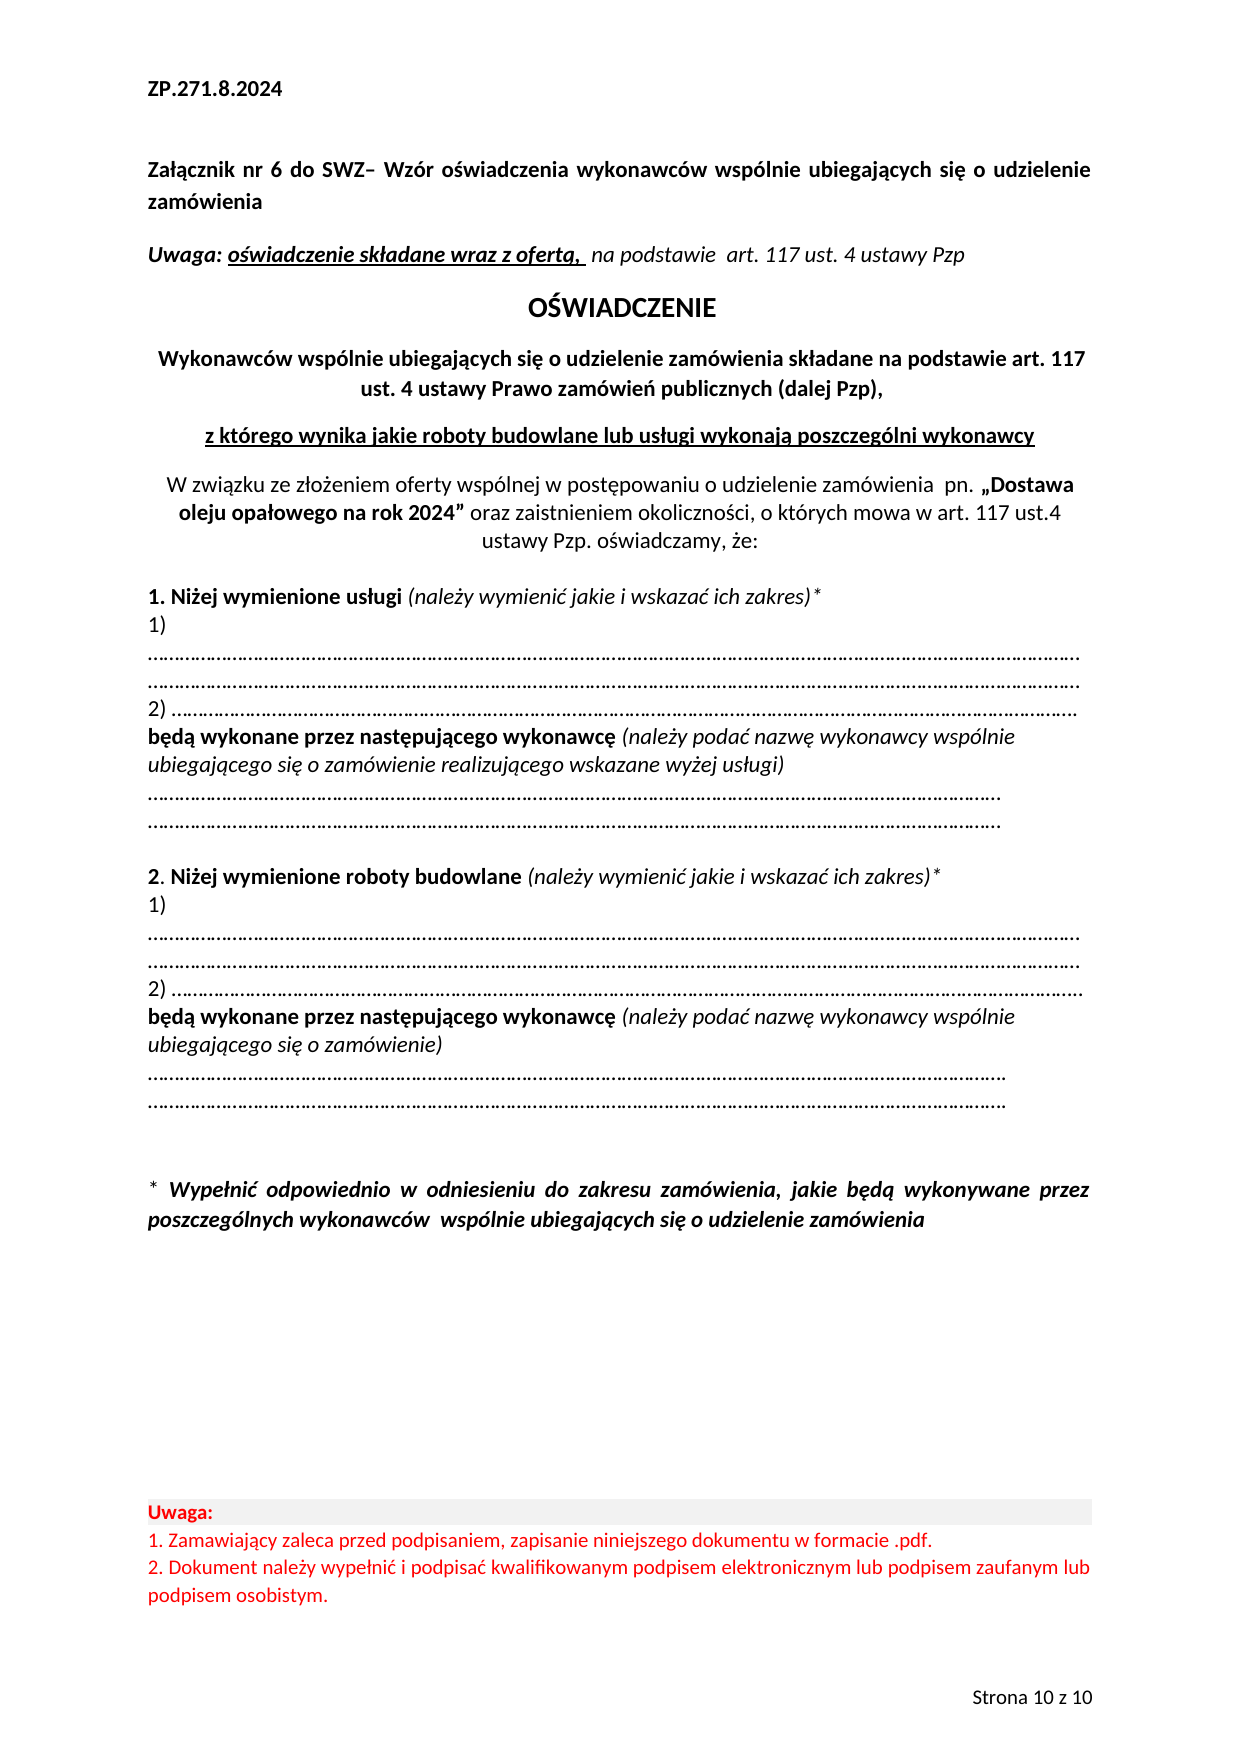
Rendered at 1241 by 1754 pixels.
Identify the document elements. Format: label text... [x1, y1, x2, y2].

text będą wykonane przez następującego wykonawcę (należy podać nazwę wykonawcy wspólnie ubiegającego się o zamówienie) [148, 1002, 1092, 1058]
text 1) …………………………………………………………………………………………………………………………………………………………… [148, 890, 1092, 946]
text OŚWIADCZENIE [152, 289, 1092, 324]
text Wykonawców wspólnie ubiegających się o udzielenie zamówienia składane na podstawie art. 117 ust. 4 ustawy Prawo zamówień publicznych (dalej Pzp), [152, 344, 1092, 402]
text ………………………………………………………………………………………………………………………………………………. [148, 1086, 1092, 1114]
text 2. Niżej wymienione roboty budowlane (należy wymienić jakie i wskazać ich zakres)* [148, 862, 1092, 890]
text 1) …………………………………………………………………………………………………………………………………………………………… [148, 610, 1092, 666]
text 1. Niżej wymienione usługi (należy wymienić jakie i wskazać ich zakres)* [148, 582, 1092, 610]
text …………………………………………………………………………………………………………………………………………………………… [148, 666, 1092, 694]
text W związku ze złożeniem oferty wspólnej w postępowaniu o udzielenie zamówienia pn. „Dostawa oleju opałowego na rok 2024” oraz zaistnieniem okoliczności, o których mowa w art. 117 ust.4 ustawy Pzp. oświadczamy, że: [148, 470, 1092, 554]
text 2) ……………………………………………………………………………………………………………………………………………………….. [148, 974, 1092, 1002]
text 2. Dokument należy wypełnić i podpisać kwalifikowanym podpisem elektronicznym lub podpisem zaufanym lub podpisem osobistym. [148, 1554, 1092, 1607]
text z którego wynika jakie roboty budowlane lub usługi wykonają poszczególni wykonawcy [148, 421, 1092, 449]
text ……………………………………………………………………………………………………………………………………………… [148, 778, 1092, 806]
text ……………………………………………………………………………………………………………………………………………… [148, 806, 1092, 834]
text będą wykonane przez następującego wykonawcę (należy podać nazwę wykonawcy wspólnie ubiegającego się o zamówienie realizującego wskazane wyżej usługi) [148, 722, 1092, 778]
text ………………………………………………………………………………………………………………………………………………. [148, 1058, 1092, 1086]
text Załącznik nr 6 do SWZ– Wzór oświadczenia wykonawców wspólnie ubiegających się o udzielenie zamówienia [148, 155, 1092, 215]
text …………………………………………………………………………………………………………………………………………………………… [148, 946, 1092, 974]
text * Wypełnić odpowiednio w odniesieniu do zakresu zamówienia, jakie będą wykonywane przez poszczególnych wykonawców wspólnie ubiegających się o udzielenie zamówienia [148, 1175, 1092, 1233]
text 1. Zamawiający zaleca przed podpisaniem, zapisanie niniejszego dokumentu w formacie .pdf. [148, 1527, 1092, 1552]
text Uwaga: [148, 1499, 1092, 1525]
text 2) ………………………………………………………………………………………………………………………………………………………. [148, 694, 1092, 722]
text Uwaga: oświadczenie składane wraz z ofertą, na podstawie art. 117 ust. 4 ustawy Pzp [148, 240, 1092, 268]
